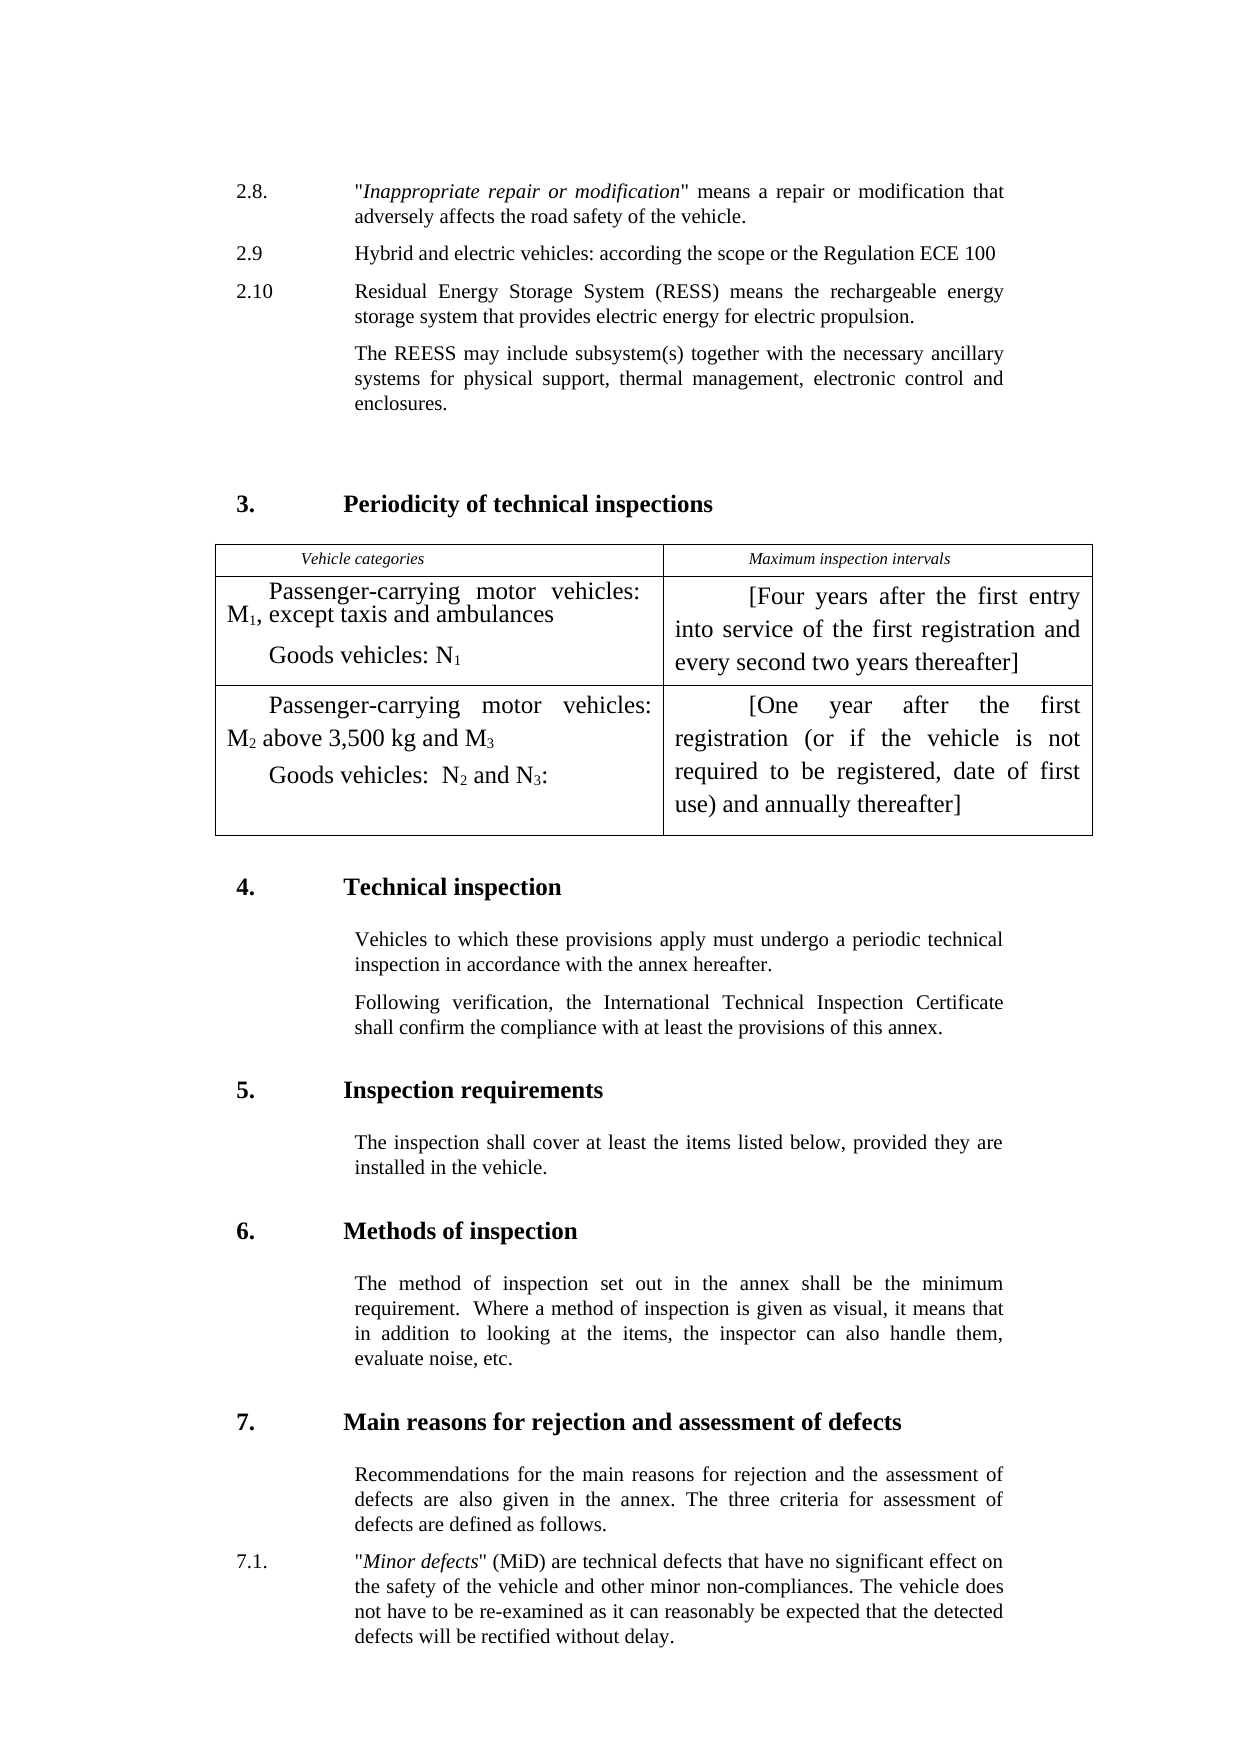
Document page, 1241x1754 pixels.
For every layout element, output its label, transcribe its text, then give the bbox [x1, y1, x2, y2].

text The REESS may include subsystem(s) together with the necessary ancillary systems for physical support, thermal management, electronic control and enclosures. [236, 340, 1004, 415]
text 2.8. "Inappropriate repair or modification" means a repair or modification that adversely affects the road safety of the vehicle. [236, 178, 1004, 228]
text 6. Methods of inspection [118, 1217, 1004, 1245]
text Vehicles to which these provisions apply must undergo a periodic technical inspection in accordance with the annex hereafter. [236, 926, 1004, 976]
text 5. Inspection requirements [118, 1076, 1004, 1104]
table_cell Passenger-carrying motor vehicles: M1, except taxis and ambulances Goods vehicles: N1 [216, 577, 663, 685]
text 7. reasons for rejection and assessment of defects [118, 1407, 1004, 1436]
table_cell [One year after the first registration (or if the vehicle is not required to be registered, date of first use) and annually thereafter] [664, 686, 1092, 834]
text Recommendations for the main reasons for rejection and the assessment of defects are also given in the annex. The three criteria for assessment of defects are defined as follows. [236, 1461, 1004, 1536]
text Following verification, the International Technical Inspection Certificate shall confirm the compliance with at least the provisions of this annex. [236, 989, 1004, 1039]
table_header Vehicle categories [216, 545, 663, 576]
text 2.10 Residual Energy Storage System (RESS) means the rechargeable energy storage system that provides electric energy for electric propulsion. [236, 278, 1004, 328]
text 7.1. "Minor defects" (MiD) are technical defects that have no significant effect on the safety of the vehicle and other minor non-compliances. The vehicle does not have to be re-examined as it can reasonably be expected that the detected defects will be rectified without delay. [236, 1548, 1004, 1648]
table_cell [Four years after the first entry into service of the first registration and every second two years thereafter] [664, 577, 1092, 685]
text The inspection shall cover at least the items listed below, provided they are installed in the vehicle. [236, 1129, 1004, 1179]
table_cell Passenger-carrying motor vehicles: M2 above and M3 Goods vehicles: N2 and N3: [216, 686, 663, 834]
table_header Maximum inspection intervals [664, 545, 1092, 576]
text 3. Periodicity of technical inspections [118, 490, 1004, 518]
text The method of inspection set out in the annex shall be the minimum requirement. Where a method of inspection is given as visual, it means that in addition to looking at the items, the inspector can also handle them, evaluate noise, etc. [236, 1270, 1004, 1370]
text 2.9 Hybrid and electric vehicles: according the scope or the Regulation ECE 100 [236, 240, 1004, 265]
text 4. Technical inspection [118, 873, 1004, 901]
